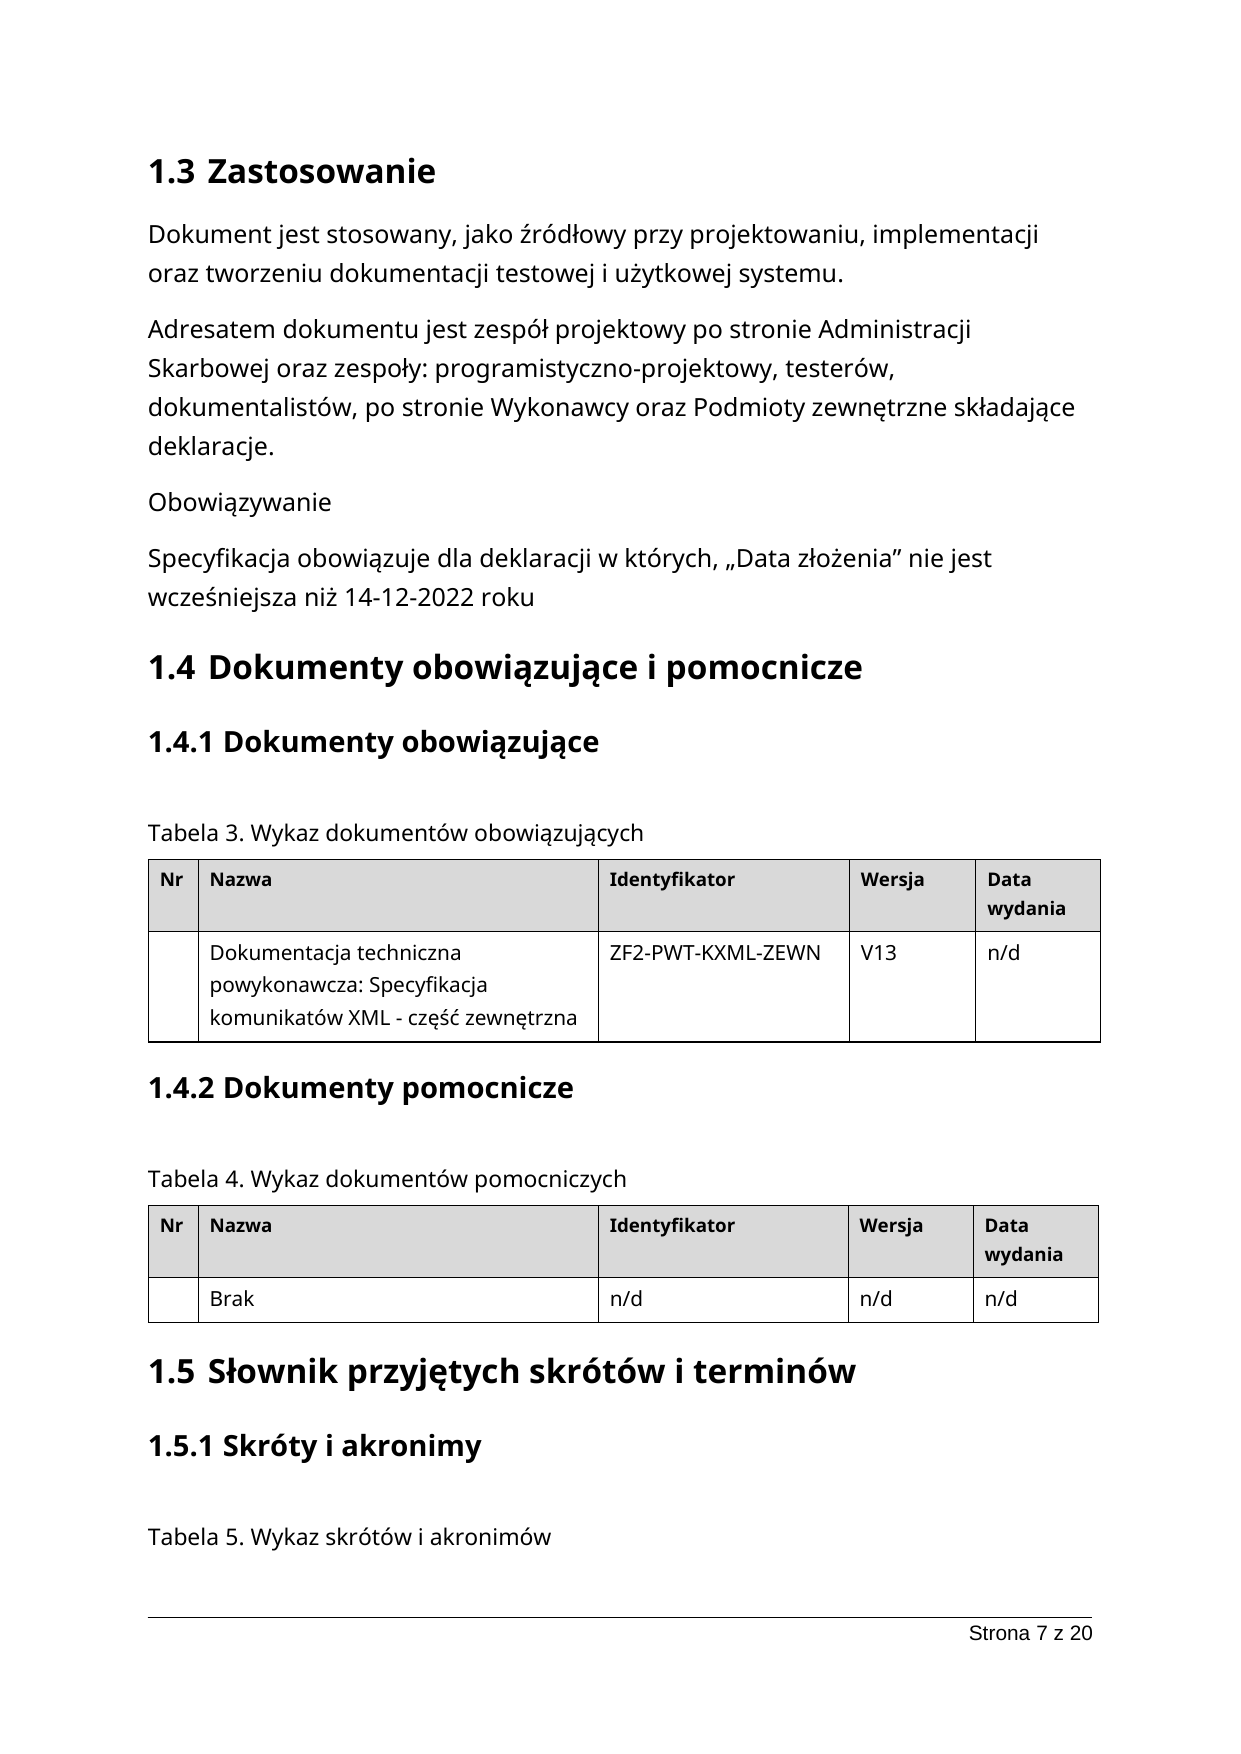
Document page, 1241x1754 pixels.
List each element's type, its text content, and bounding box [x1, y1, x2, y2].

table_cell n/d [976, 932, 1100, 1041]
table_header Wersja [850, 860, 975, 931]
table_cell [149, 1278, 198, 1322]
table_cell n/d [599, 1278, 848, 1322]
subtitle Dokumenty pomocnicze [148, 1067, 1092, 1107]
table_header Nazwa [199, 860, 598, 931]
subtitle Dokumenty obowiązujące [148, 721, 1092, 761]
table_header Data wydania [976, 860, 1100, 931]
table_header Nr [149, 860, 198, 931]
subtitle Skróty i akronimy [148, 1426, 1092, 1465]
table_cell n/d [974, 1278, 1098, 1322]
table_cell Dokumentacja techniczna powykonawcza: Specyfikacja komunikatów XML - część zewnętrzna [199, 932, 598, 1041]
subtitle Dokumenty obowiązujące i pomocnicze [148, 644, 1092, 689]
table_cell Brak [199, 1278, 598, 1322]
text Dokument jest stosowany, jako źródłowy przy projektowaniu, implementacji oraz tworzeniu dokumentacji testowej i użytkowej systemu. [148, 217, 1092, 290]
subtitle Słownik przyjętych skrótów i terminów [148, 1348, 1092, 1394]
table_cell [149, 932, 198, 1041]
text Obowiązywanie [148, 485, 1092, 519]
table_cell n/d [849, 1278, 973, 1322]
table_header Identyfikator [599, 860, 849, 931]
table_header Data wydania [974, 1206, 1098, 1277]
table_header Nazwa [199, 1206, 598, 1277]
text Adresatem dokumentu jest zespół projektowy po stronie Administracji Skarbowej oraz zespoły: programistyczno-projektowy, testerów, dokumentalistów, po stronie Wykonawcy oraz Podmioty zewnętrzne składające deklaracje. [148, 312, 1092, 463]
table_cell V13 [850, 932, 975, 1041]
table_header Identyfikator [599, 1206, 848, 1277]
table_header Wersja [849, 1206, 973, 1277]
table_header Nr [149, 1206, 198, 1277]
subtitle Zastosowanie [148, 148, 1092, 193]
table_cell ZF2-PWT-KXML-ZEWN [599, 932, 849, 1041]
text Specyfikacja obowiązuje dla deklaracji w których, „Data złożenia” nie jest wcześniejsza niż 14-12-2022 roku [148, 541, 1092, 614]
